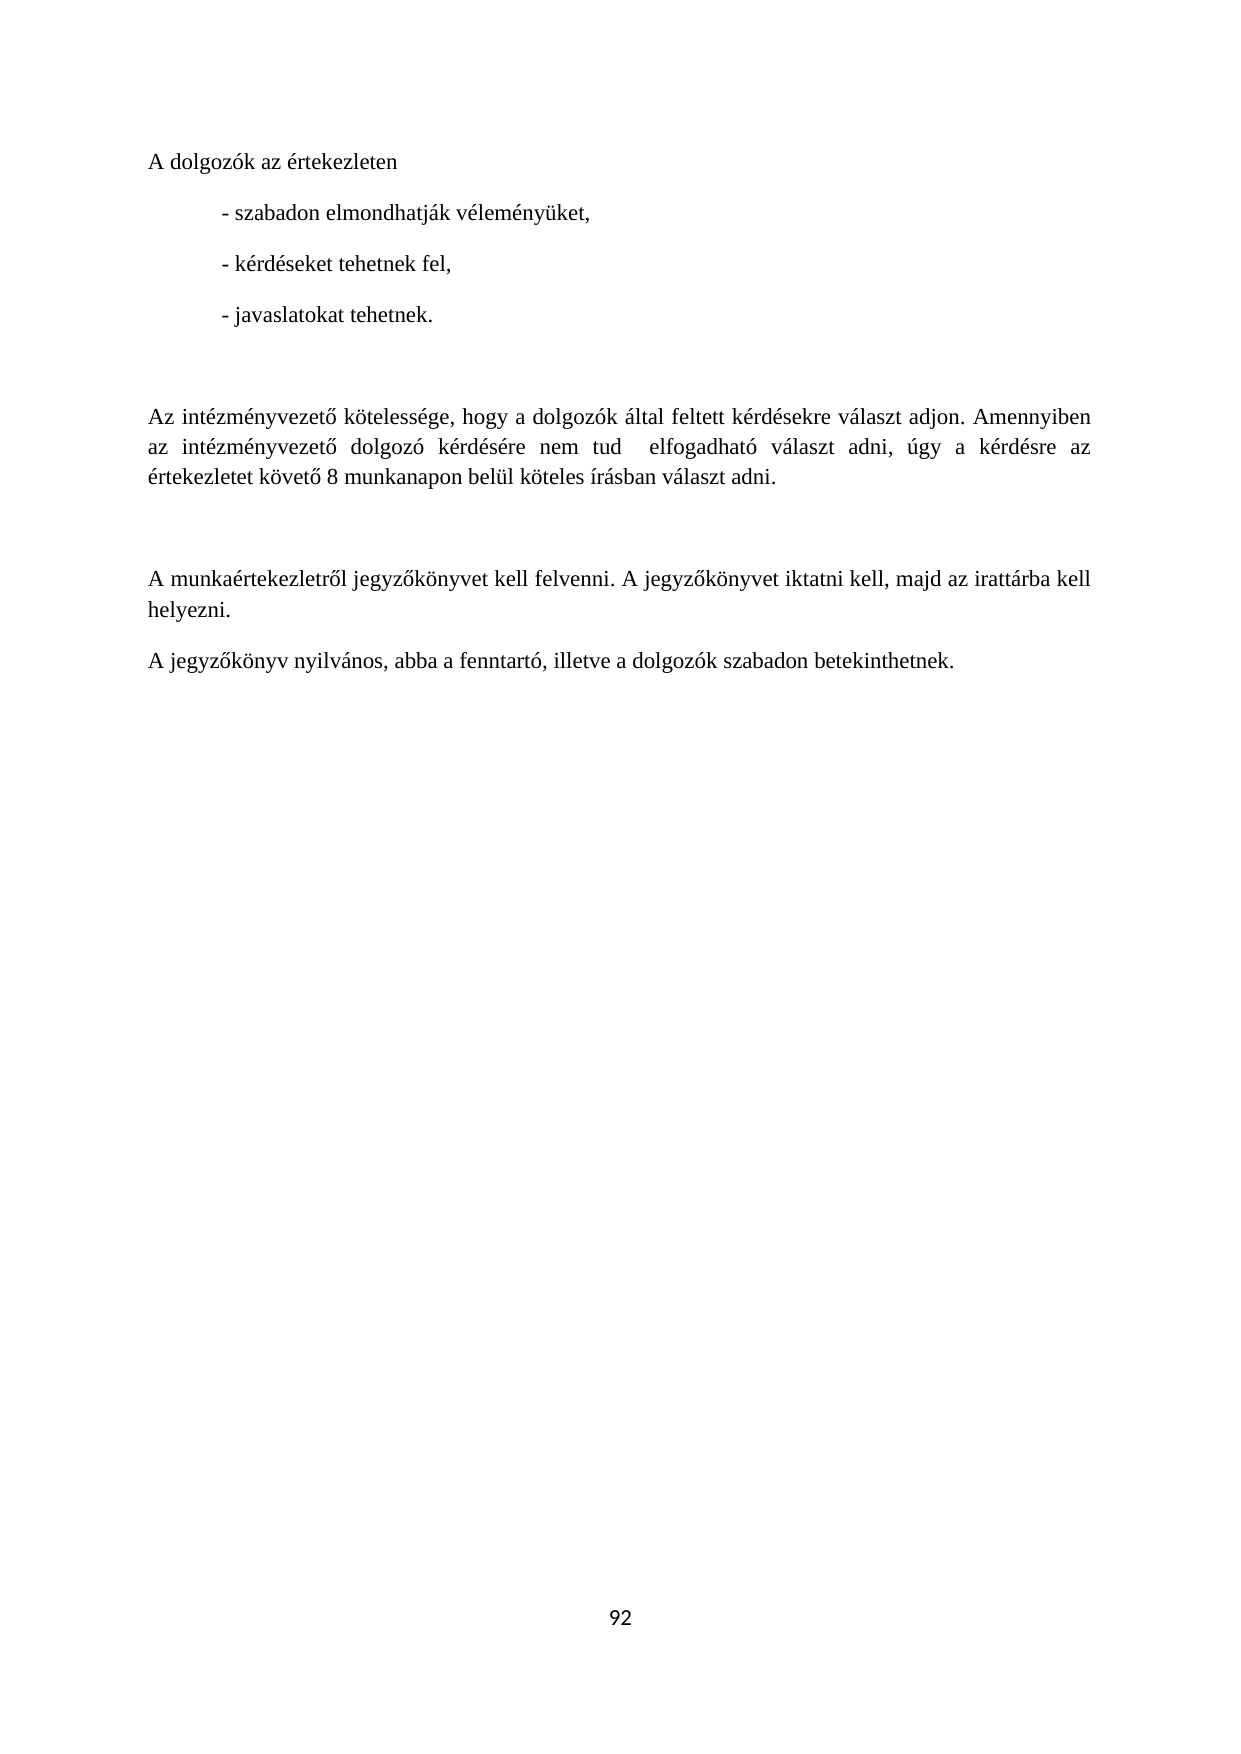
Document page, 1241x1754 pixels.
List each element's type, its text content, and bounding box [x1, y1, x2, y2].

text A dolgozók az értekezleten [148, 148, 1092, 174]
text A munkaértekezletről jegyzőkönyvet kell felvenni. A jegyzőkönyvet iktatni kell, majd az irattárba kell helyezni. [148, 565, 1092, 622]
text - kérdéseket tehetnek fel, [148, 250, 1092, 276]
text - szabadon elmondhatják véleményüket, [148, 199, 1092, 225]
text A jegyzőkönyv nyilvános, abba a fenntartó, illetve a dolgozók szabadon betekinthetnek. [148, 647, 1092, 673]
text Az intézményvezető kötelessége, hogy a dolgozók által feltett kérdésekre választ adjon. Amennyiben az intézményvezető dolgozó kérdésére nem tud elfogadható választ adni, úgy a kérdésre az értekezletet követő 8 munkanapon belül köteles írásban választ adni. [148, 403, 1092, 490]
text - javaslatokat tehetnek. [148, 301, 1092, 327]
